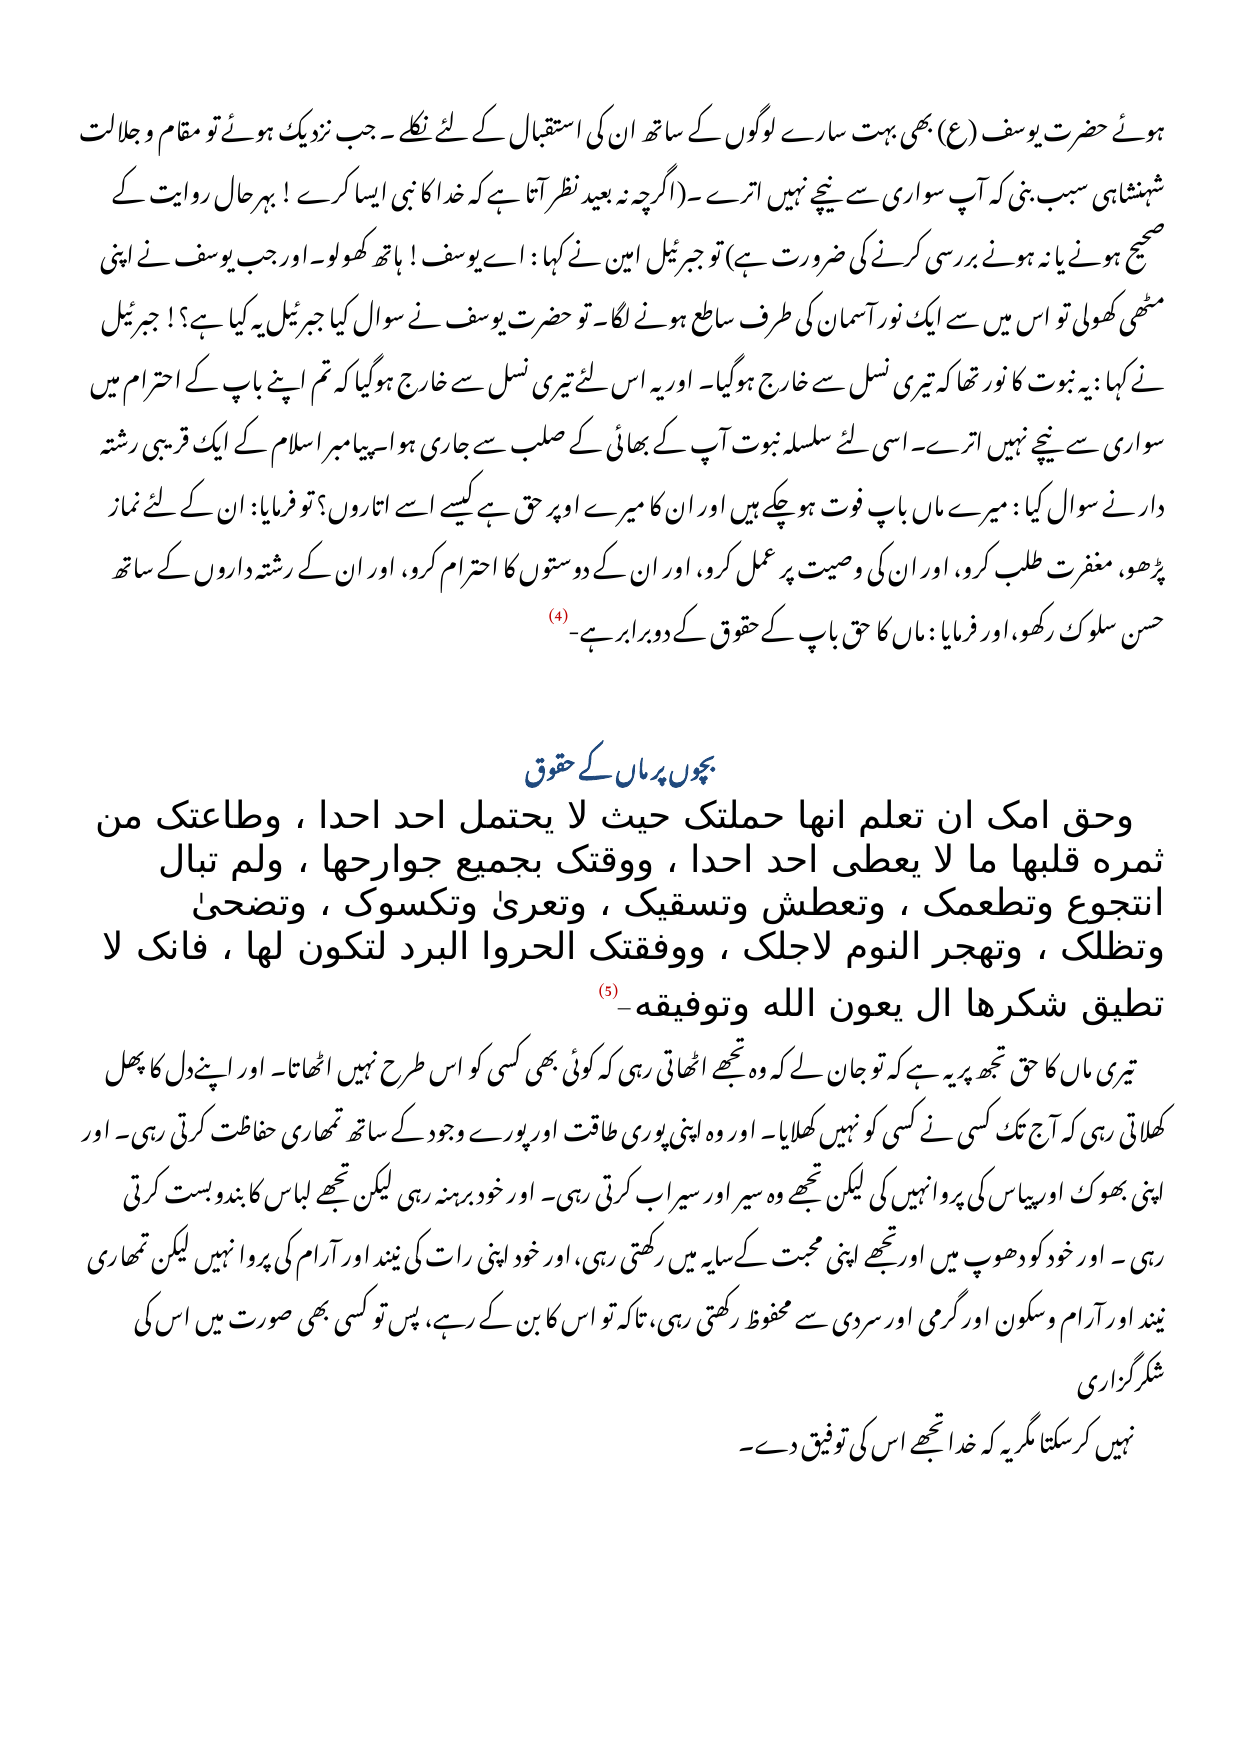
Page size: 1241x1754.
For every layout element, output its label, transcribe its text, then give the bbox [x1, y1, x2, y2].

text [75, 94, 1165, 656]
text وحق امک ان تعلم انها حملتک حیث لا یحتمل احد احدا ، وطاعتک من ثمره قلبها ما لا یعطی احد احدا ، ووقتک بجمیع جوارحها ، ولم تبال انتجوع وتطعمک ، وتعطش وتسقیک ، وتعریٰ وتکسوک ، وتضحیٰ وتظلک ، وتهجر النوم لاجلک ، ووفقتک الحروا البرد لتکون لها ، فانک لا تطیق شکرها ال یعون الله وتوفیقه –(5) [75, 794, 1165, 1031]
text تیری ماں کا حق تجھ پر یہ ہے کہ تو جان لے کہ وہ تجھے اٹھاتی رہی کہ کوئی بھی کسی کو اس طرح نہیں اٹھاتا۔ اور اپنےدل کا پھل کھلاتی رہی کہ آج تک کسی نے کسی کو نہیں کھلایا۔ اور وہ اپنی پوری طاقت اور پورے وجود کے ساتھ تمھاری حفاظت کرتی رہی۔ اور اپنی بھوک اور پیاس کی پروانہیں کی لیکن تجھے وہ سیر اور سیراب کرتی رہی۔ اور خود برہنہ رہی لیکن تجھے لباس کا بندوبست کرتی رہی ۔ اور خود کو دھوپ میں اورتجھے اپنی محبت کےسایہ میں رکھتی رہی،اور خود اپنی رات کی نیند اور آرام کی پروا نہیں لیکن تمھاری نیند اور آرام وسکون اور گرمی اور سردی سے محفوظ رکھتی رہی، تاکہ تو اس کا بن کے رہے، پس تو کسی بھی صورت میں اس کی شکرگزاری [75, 1031, 1165, 1406]
text نہیں کرسکتا مگر یہ کہ خدا تجھے اس کی توفیق دے۔ [75, 1406, 1165, 1468]
subtitle بچوں پر ماں کے حقوق [75, 731, 1165, 794]
